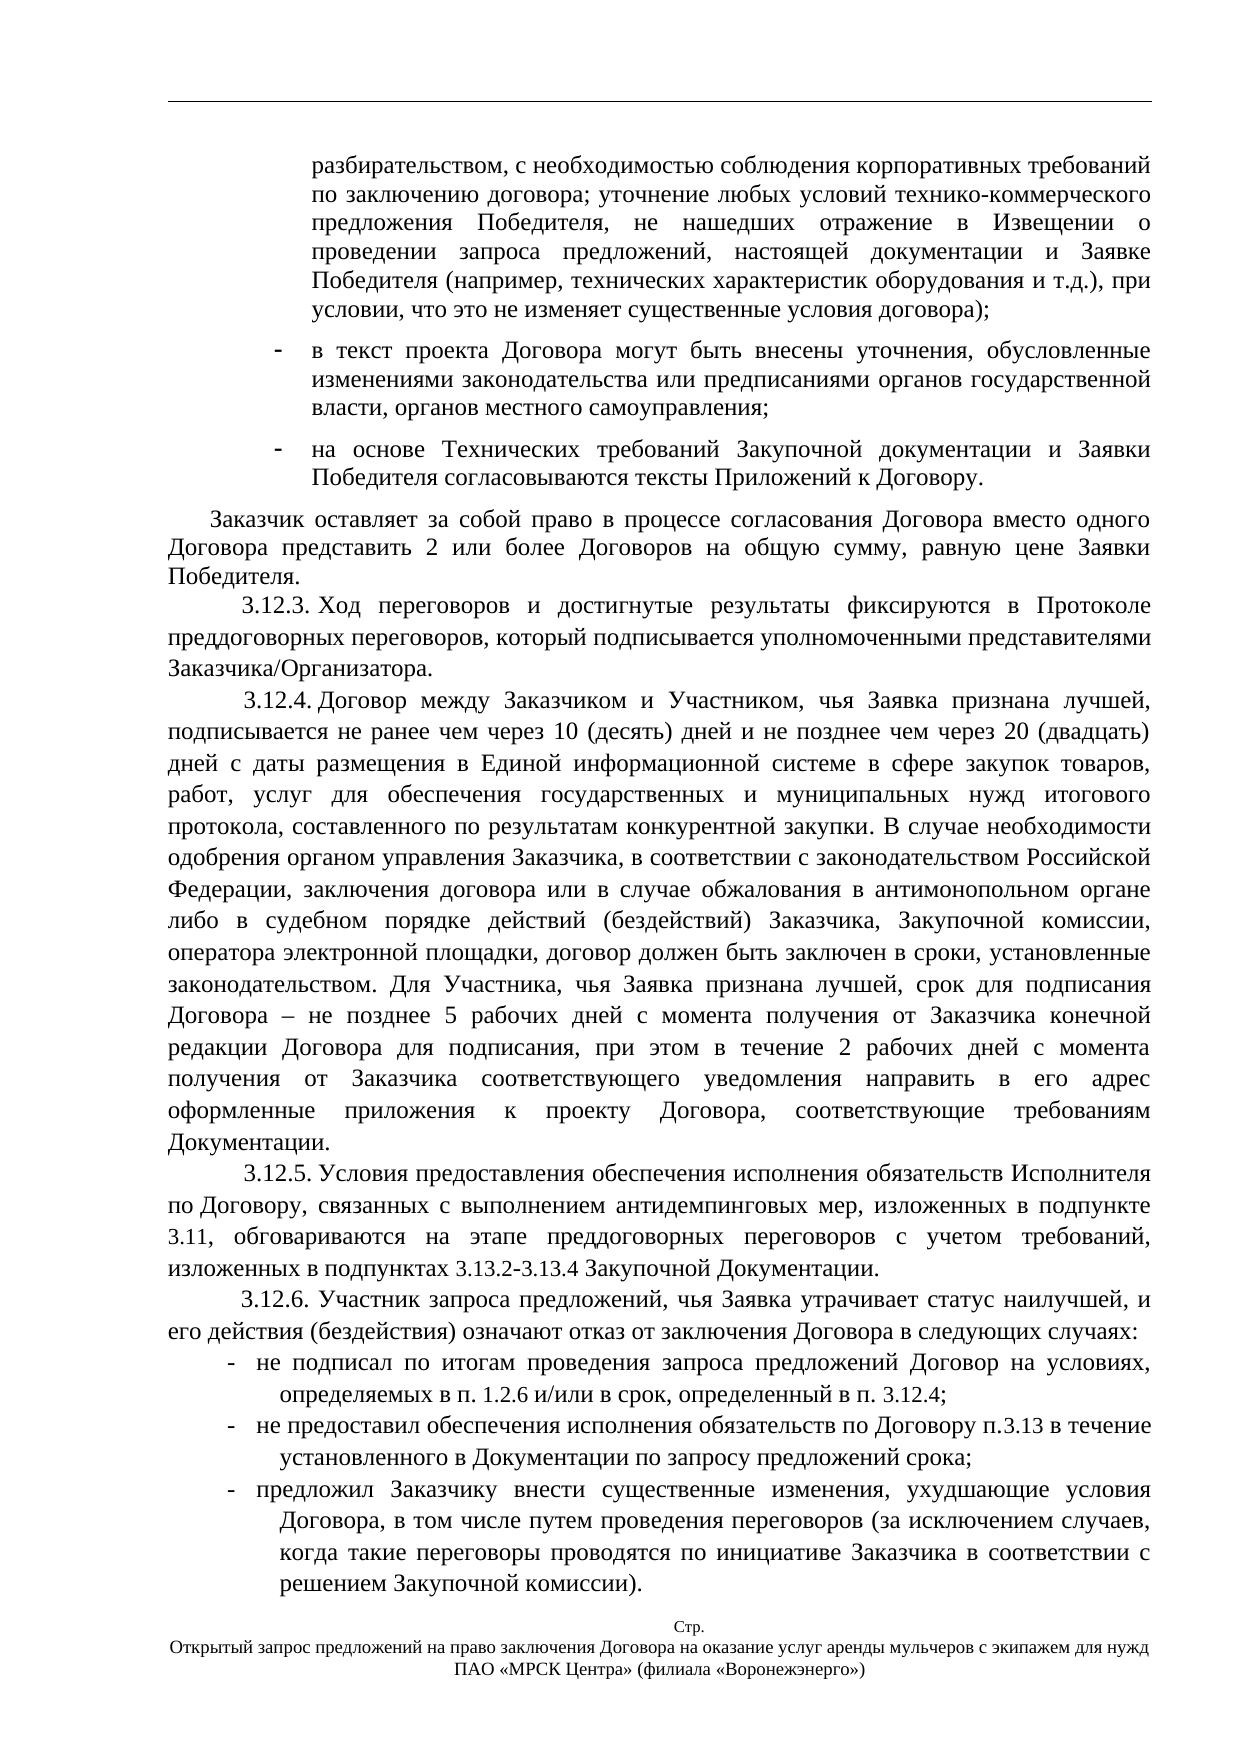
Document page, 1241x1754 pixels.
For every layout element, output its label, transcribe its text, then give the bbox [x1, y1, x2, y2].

list предложил Заказчику внести существенные изменения, ухудшающие условия Договора, в том числе путем проведения переговоров (за исключением случаев, когда такие переговоры проводятся по инициативе Заказчика в соответствии с решением Закупочной комиссии). [227, 1474, 1152, 1597]
list не подписал по итогам проведения запроса предложений Договор на условиях, определяемых в п. 1.2.6 и/или в срок, определенный в п. 3.12.4; [227, 1347, 1152, 1408]
list Участник запроса предложений, чья Заявка утрачивает статус наилучшей, и его действия (бездействия) означают отказ от заключения Договора в следующих случаях: [168, 1284, 1152, 1345]
text Заказчик оставляет за собой право в процессе согласования Договора вместо одного Договора представить 2 или более Договоров на общую сумму, равную цене Заявки Победителя. [168, 504, 1152, 590]
list в текст проекта Договора могут быть внесены уточнения, обусловленные изменениями законодательства или предписаниями органов государственной власти, органов местного самоуправления; [274, 335, 1152, 421]
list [274, 150, 1152, 322]
list Договор между Заказчиком и Участником, чья Заявка признана лучшей, подписывается не ранее чем через 10 (десять) дней и не позднее чем через 20 (двадцать) дней с даты размещения в Единой информационной системе в сфере закупок товаров, работ, услуг для обеспечения государственных и муниципальных нужд итогового протокола, составленного по результатам конкурентной закупки. В случае необходимости одобрения органом управления Заказчика, в соответствии с законодательством Российской Федерации, заключения договора или в случае обжалования в антимонопольном органе либо в судебном порядке действий (бездействий) Заказчика, Закупочной комиссии, оператора электронной площадки, договор должен быть заключен в сроки, установленные законодательством. Для Участника, чья Заявка признана лучшей, срок для подписания Договора – не позднее 5 рабочих дней с момента получения от Заказчика конечной редакции Договора для подписания, при этом в течение 2 рабочих дней с момента получения от Заказчика соответствующего уведомления направить в его адрес оформленные приложения к проекту Договора, соответствующие требованиям Документации. [168, 685, 1152, 1155]
list на основе Технических требований Закупочной документации и Заявки Победителя согласовываются тексты Приложений к Договору. [274, 434, 1152, 491]
list Условия предоставления обеспечения исполнения обязательств Исполнителя по Договору, связанных с выполнением антидемпинговых мер, изложенных в подпункте 3.11, обговариваются на этапе преддоговорных переговоров с учетом требований, изложенных в подпунктах 3.13.2-3.13.4 Закупочной Документации. [168, 1158, 1152, 1282]
list не предоставил обеспечения исполнения обязательств по Договору п.3.13 в течение установленного в Документации по запросу предложений срока; [227, 1411, 1152, 1471]
list Ход переговоров и достигнутые результаты фиксируются в Протоколе преддоговорных переговоров, который подписывается уполномоченными представителями Заказчика/Организатора. [168, 590, 1152, 682]
